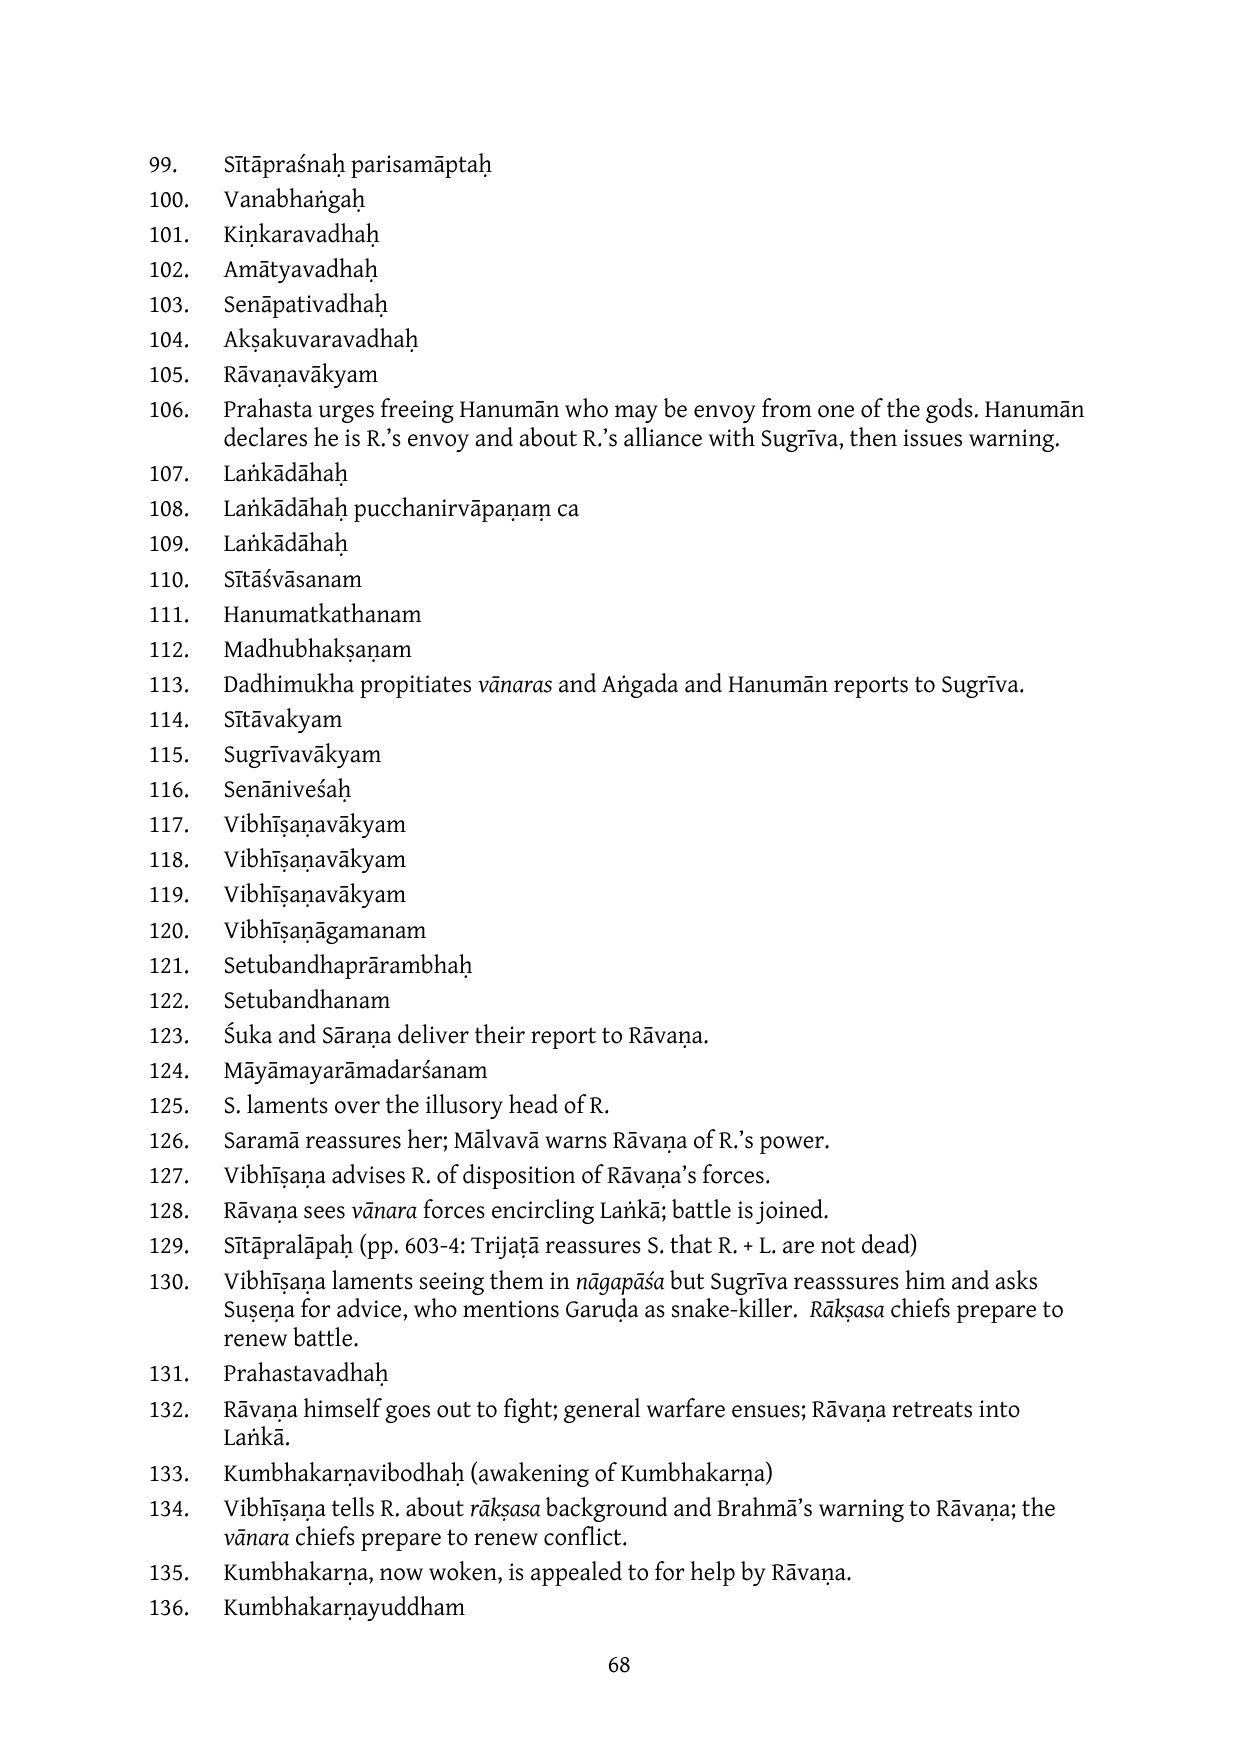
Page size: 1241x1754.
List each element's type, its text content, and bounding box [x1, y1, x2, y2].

text 123. Śuka and Sāraṇa deliver their report to Rāvaṇa. [148, 1021, 1089, 1050]
text 130. Vibhīṣaṇa laments seeing them in nāgapāśa but Sugrīva reasssures him and asks Suṣeṇa for advice, who mentions Garuḍa as snake-killer. Rākṣasa chiefs prepare to renew battle. [148, 1267, 1089, 1354]
text 110. Sītāśvāsanam [148, 565, 1089, 594]
text 124. Māyāmayarāmadarśanam [148, 1056, 1089, 1085]
text 111. Hanumatkathanam [148, 600, 1089, 629]
text 103. Senāpativadhaḥ [148, 290, 1089, 319]
text 105. Rāvaṇavākyam [148, 361, 1089, 389]
text 128. Rāvaṇa sees vānara forces encircling Laṅkā; battle is joined. [148, 1197, 1089, 1226]
text 122. Setubandhanam [148, 986, 1089, 1015]
text 121. Setubandhaprārambhaḥ [148, 951, 1089, 980]
text 133. Kumbhakarṇavibodhaḥ (awakening of Kumbhakarṇa) [148, 1459, 1089, 1488]
text 113. Dadhimukha propitiates vānaras and Aṅgada and Hanumān reports to Sugrīva. [148, 670, 1089, 699]
text 108. Laṅkādāhaḥ pucchanirvāpaṇaṃ ca [148, 495, 1089, 524]
text 127. Vibhīṣaṇa advises R. of disposition of Rāvaṇa’s forces. [148, 1162, 1089, 1191]
text 131. Prahastavadhaḥ [148, 1360, 1089, 1389]
text 116. Senāniveśaḥ [148, 776, 1089, 804]
text 112. Madhubhakṣaṇam [148, 635, 1089, 664]
text 106. Prahasta urges freeing Hanumān who may be envoy from one of the gods. Hanumān declares he is R.’s envoy and about R.’s alliance with Sugrīva, then issues warning. [148, 396, 1089, 453]
text 125. S. laments over the illusory head of R. [148, 1092, 1089, 1120]
text 119. Vibhīṣaṇavākyam [148, 881, 1089, 910]
text 102. Amātyavadhaḥ [148, 255, 1089, 284]
text 117. Vibhīṣaṇavākyam [148, 811, 1089, 839]
text 100. Vanabhaṅgaḥ [148, 185, 1089, 214]
text 104. Akṣakuvaravadhaḥ [148, 326, 1089, 354]
text 129. Sītāpralāpaḥ (pp. 603-4: Trijaṭā reassures S. that R. + L. are not dead) [148, 1232, 1089, 1261]
text 126. Saramā reassures her; Mālvavā warns Rāvaṇa of R.’s power. [148, 1127, 1089, 1156]
text 101. Kiṇkaravadhaḥ [148, 220, 1089, 249]
text 115. Sugrīvavākyam [148, 741, 1089, 769]
text 132. Rāvaṇa himself goes out to fight; general warfare ensues; Rāvaṇa retreats into Laṅkā. [148, 1395, 1089, 1453]
text 120. Vibhīṣaṇāgamanam [148, 916, 1089, 945]
text 135. Kumbhakarṇa, now woken, is appealed to for help by Rāvaṇa. [148, 1558, 1089, 1587]
text 118. Vibhīṣaṇavākyam [148, 846, 1089, 875]
text 109. Laṅkādāhaḥ [148, 530, 1089, 559]
text 107. Laṅkādāhaḥ [148, 460, 1089, 488]
text 99. Sītāpraśnaḥ parisamāptaḥ [148, 150, 1089, 179]
text 136. Kumbhakarṇayuddham [148, 1593, 1089, 1622]
text 134. Vibhīṣaṇa tells R. about rākṣasa background and Brahmā’s warning to Rāvaṇa; the vānara chiefs prepare to renew conflict. [148, 1494, 1089, 1552]
text 114. Sītāvakyam [148, 705, 1089, 734]
